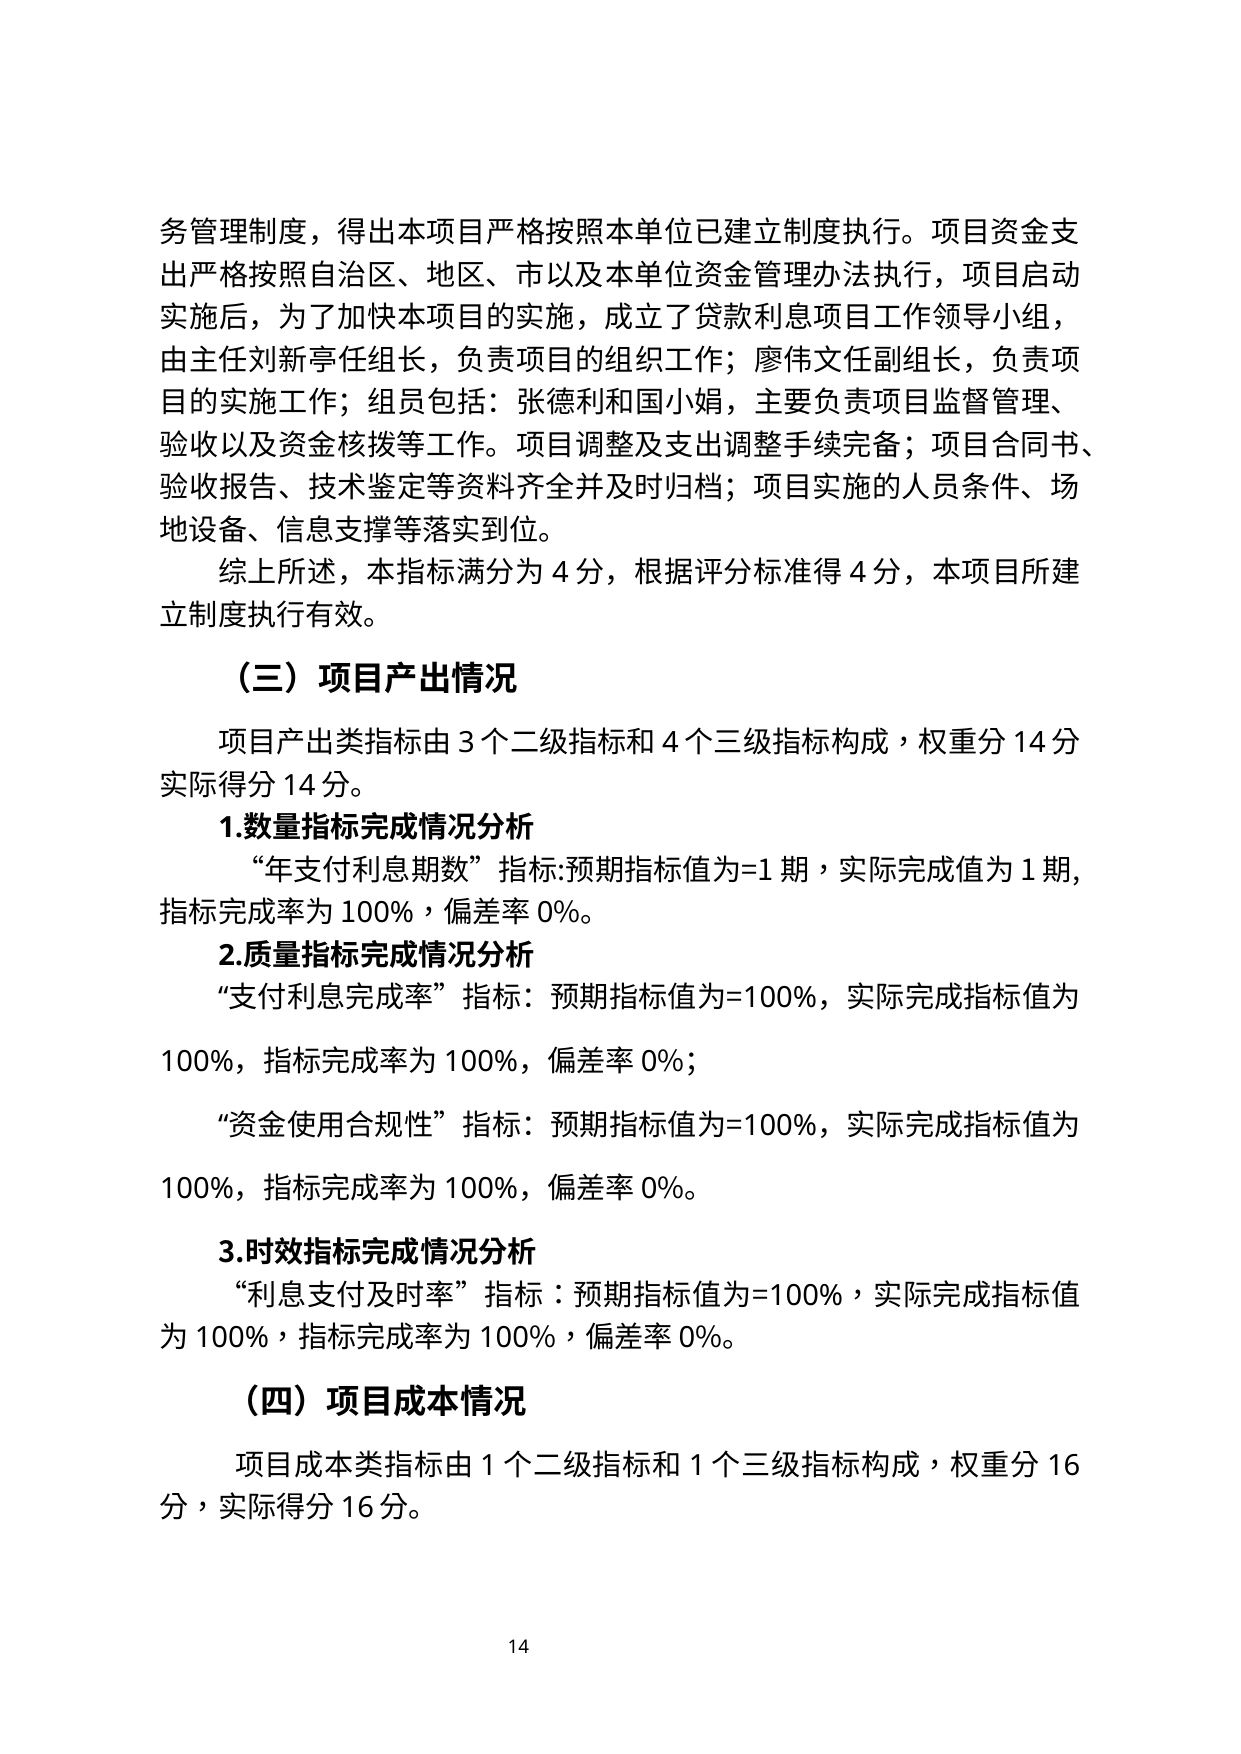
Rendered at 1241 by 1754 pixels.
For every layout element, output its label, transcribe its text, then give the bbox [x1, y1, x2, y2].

subtitle 1.数量指标完成情况分析 [159, 804, 1081, 846]
text “利息支付及时率”指标：预期指标值为=100%，实际完成指标值为100%，指标完成率为100%，偏差率0%。 [159, 1271, 1081, 1356]
text “资金使用合规性”指标：预期指标值为=100%，实际完成指标值为100%，指标完成率为100%，偏差率0%。 [159, 1101, 1081, 1207]
text 项目成本类指标由1个二级指标和1个三级指标构成，权重分16分，实际得分16分。 [159, 1441, 1081, 1526]
text 项目产出类指标由3个二级指标和4个三级指标构成，权重分14分，实际得分14分。 [159, 719, 1081, 804]
text 综上所述，本指标满分为4分，根据评分标准得4分，本项目所建立制度执行有效。 [159, 549, 1081, 634]
text “支付利息完成率”指标：预期指标值为=100%，实际完成指标值为100%，指标完成率为100%，偏差率0%； [159, 974, 1081, 1080]
subtitle （三）项目产出情况 [218, 634, 1081, 719]
subtitle （四）项目成本情况 [159, 1356, 1081, 1441]
subtitle 2.质量指标完成情况分析 [159, 931, 1081, 974]
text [159, 209, 1081, 549]
text “年支付利息期数”指标:预期指标值为=1期，实际完成值为1期,指标完成率为100%，偏差率0%。 [159, 846, 1081, 931]
subtitle 3.时效指标完成情况分析 [159, 1228, 1081, 1271]
